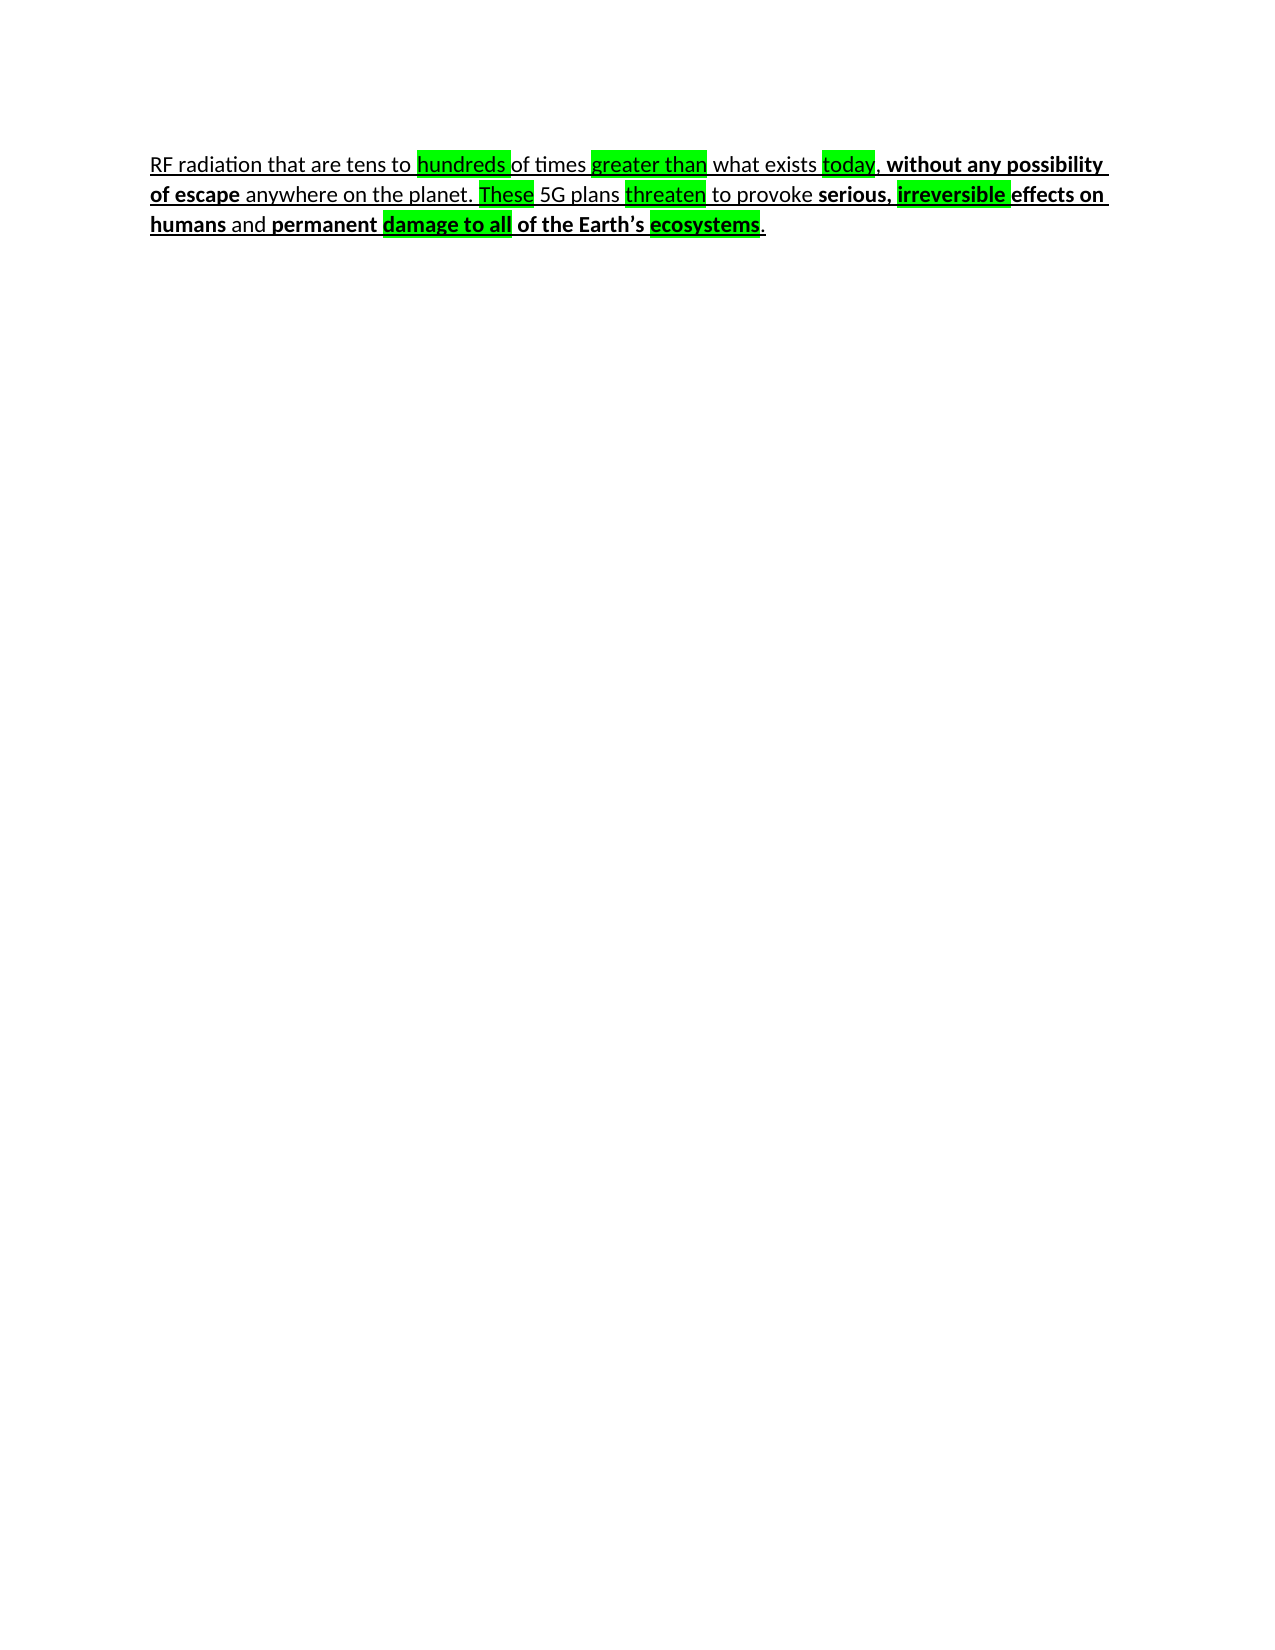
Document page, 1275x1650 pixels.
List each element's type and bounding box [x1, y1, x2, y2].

text [150, 150, 1125, 238]
